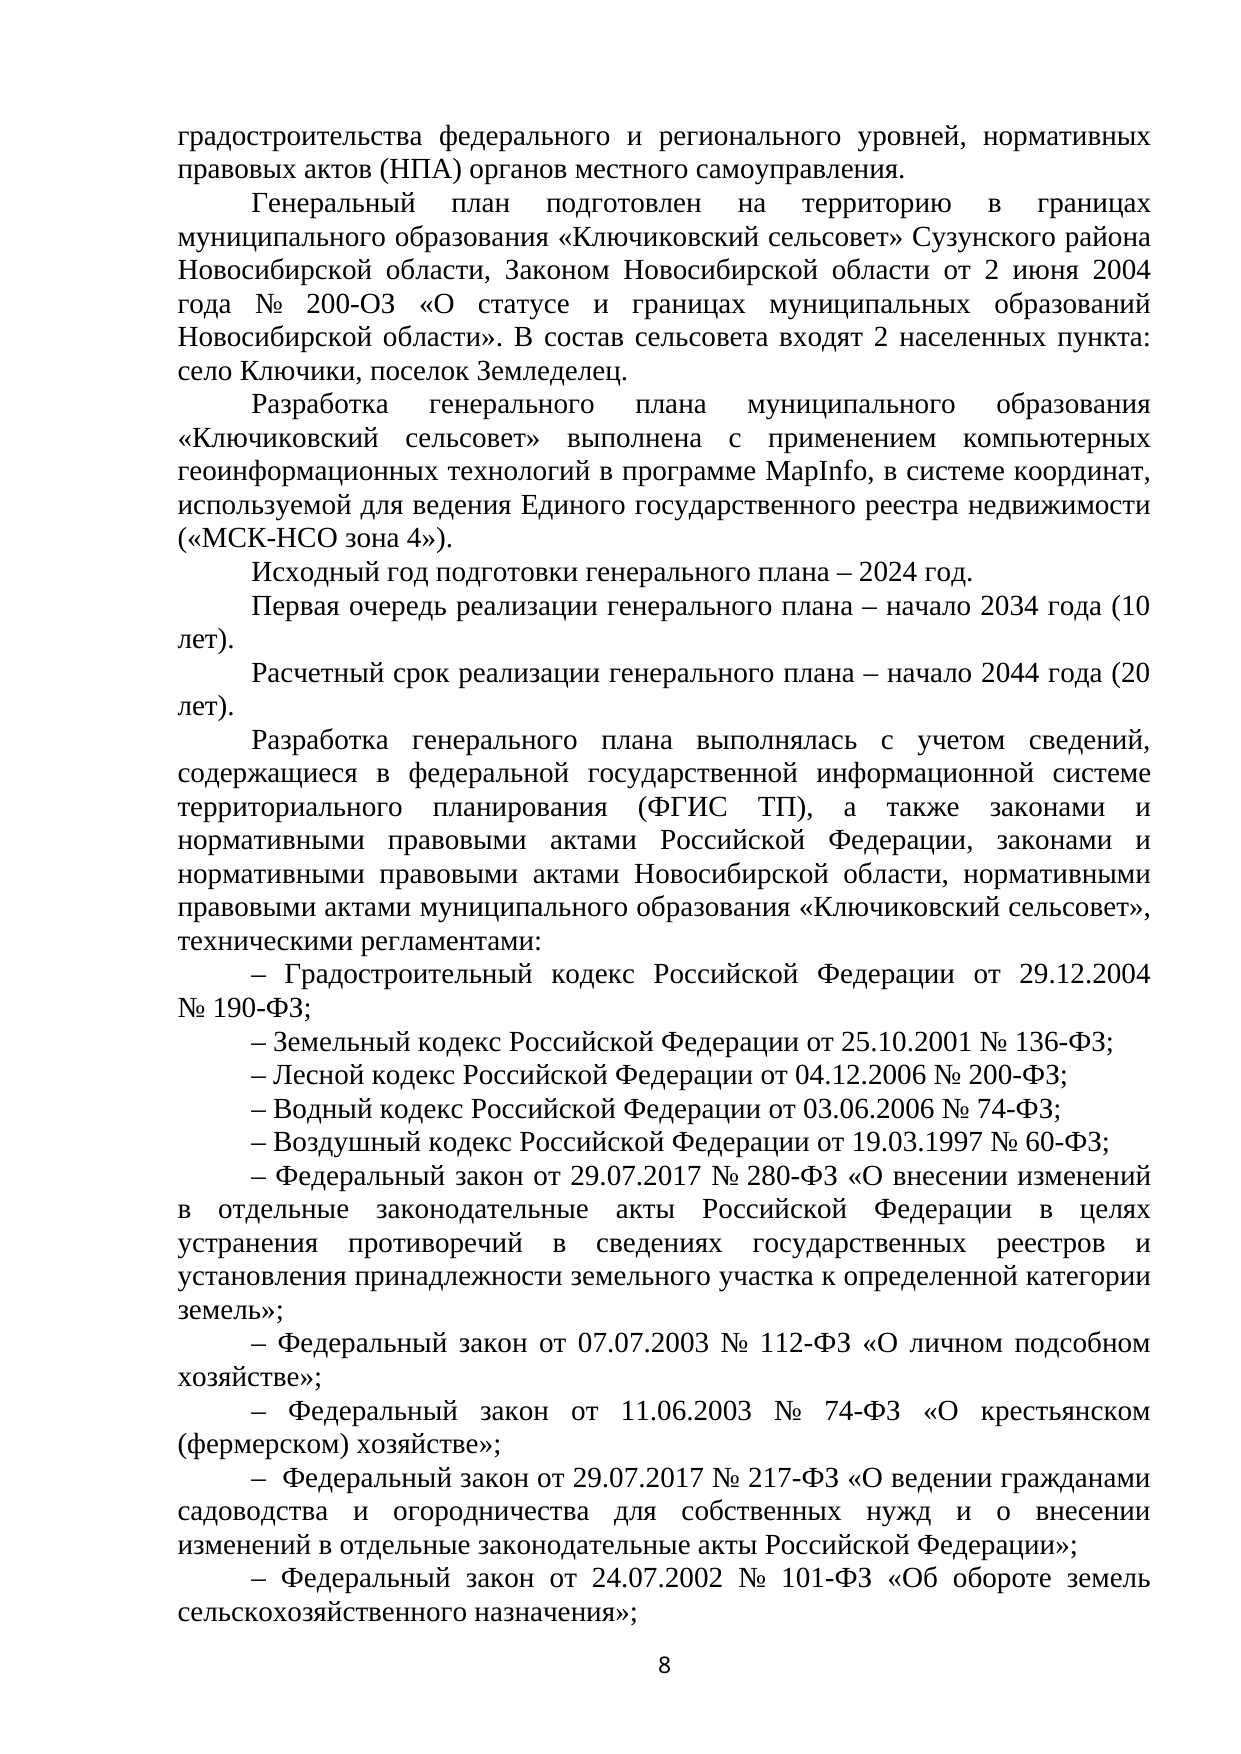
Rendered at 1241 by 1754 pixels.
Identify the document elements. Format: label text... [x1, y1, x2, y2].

text Расчетный срок реализации генерального плана – начало 2044 года (20 лет). [177, 655, 1152, 722]
text Генеральный план подготовлен на территорию в границах муниципального образования «Ключиковский сельсовет» Сузунского района Новосибирской области, Законом Новосибирской области от 2 июня 2004 года № 200-ОЗ «О статусе и границах муниципальных образований Новосибирской области». В состав сельсовета входят 2 населенных пункта: село Ключики, поселок Земледелец. [177, 185, 1152, 386]
text Разработка генерального плана выполнялась с учетом сведений, содержащиеся в федеральной государственной информационной системе территориального планирования (ФГИС ТП), а также законами и нормативными правовыми актами Российской Федерации, законами и нормативными правовыми актами Новосибирской области, нормативными правовыми актами муниципального образования «Ключиковский сельсовет», техническими регламентами: [177, 722, 1152, 957]
text Первая очередь реализации генерального плана – начало 2034 года (10 лет). [177, 588, 1152, 655]
list – Лесной кодекс Российской Федерации от 04.12.2006 № 200-ФЗ; [177, 1057, 1152, 1091]
list – Воздушный кодекс Российской Федерации от 19.03.1997 № 60-ФЗ; [177, 1124, 1152, 1158]
list – Федеральный закон от 11.06.2003 № 74-ФЗ «О крестьянском (фермерском) хозяйстве»; [177, 1393, 1152, 1460]
list – Федеральный закон от 07.07.2003 № 112-ФЗ «О личном подсобном хозяйстве»; [177, 1326, 1152, 1393]
text – Градостроительный кодекс Российской Федерации от 29.12.2004 № 190-ФЗ; [177, 957, 1152, 1024]
list – Земельный кодекс Российской Федерации от 25.10.2001 № 136-ФЗ; [177, 1024, 1152, 1057]
text Разработка генерального плана муниципального образования «Ключиковский сельсовет» выполнена с применением компьютерных геоинформационных технологий в программе MapInfo, в системе координат, используемой для ведения Единого государственного реестра недвижимости («МСК-НСО зона 4»). [177, 386, 1152, 554]
text Исходный год подготовки генерального плана – 2024 год. [177, 554, 1152, 588]
list – Водный кодекс Российской Федерации от 03.06.2006 № 74-ФЗ; [177, 1091, 1152, 1124]
list – Федеральный закон от 24.07.2002 № 101-ФЗ «Об обороте земель сельскохозяйственного назначения»; [177, 1560, 1152, 1627]
list – Федеральный закон от 29.07.2017 № 217-ФЗ «О ведении гражданами садоводства и огородничества для собственных нужд и о внесении изменений в отдельные законодательные акты Российской Федерации»; [177, 1460, 1152, 1560]
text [177, 118, 1152, 185]
list – Федеральный закон от 29.07.2017 № 280-ФЗ «О внесении изменений в отдельные законодательные акты Российской Федерации в целях устранения противоречий в сведениях государственных реестров и установления принадлежности земельного участка к определенной категории земель»; [177, 1158, 1152, 1326]
